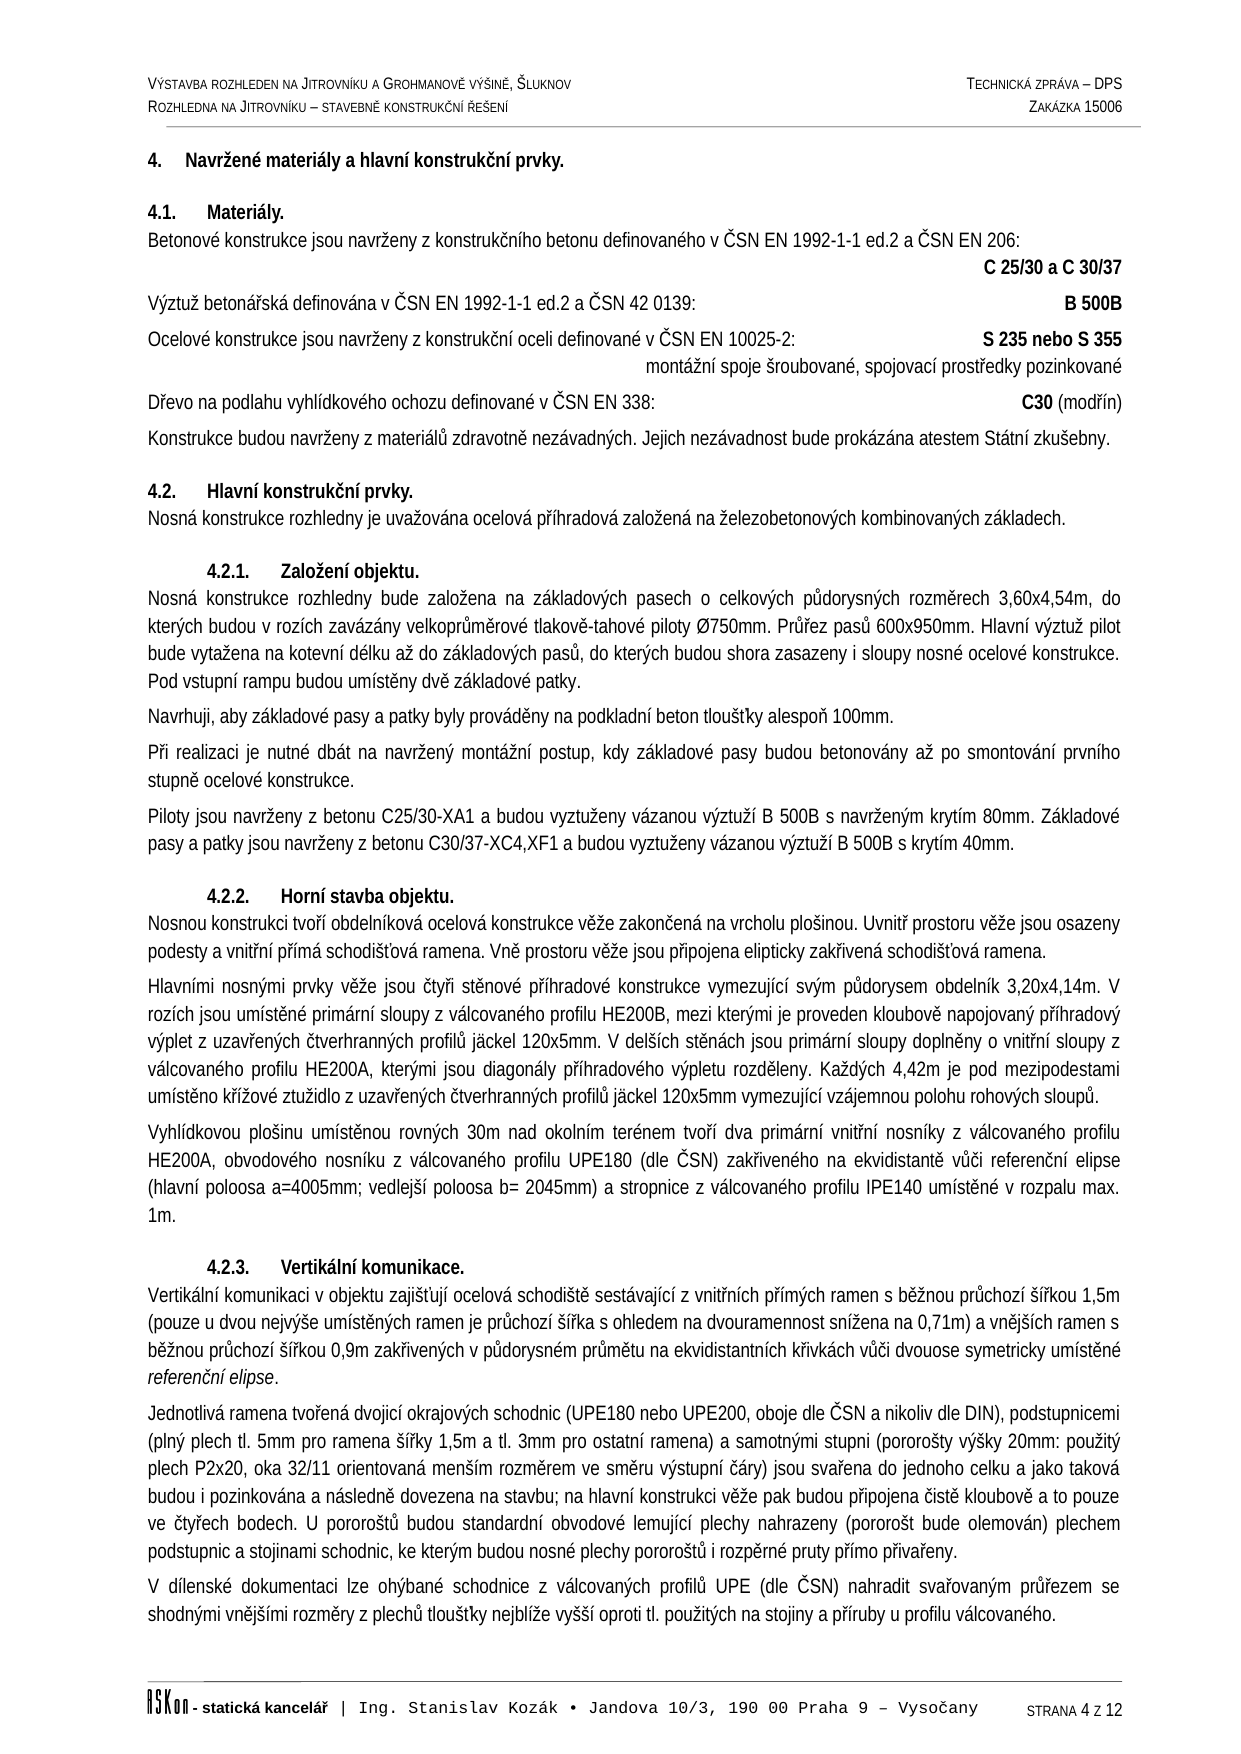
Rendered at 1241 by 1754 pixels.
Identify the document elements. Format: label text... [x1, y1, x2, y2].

text Výztuž betonářská definována v ČSN EN 1992-1-1 ed.2 a ČSN 42 0139: B 500B [148, 291, 1122, 315]
subtitle Horní stavba objektu. [207, 883, 1122, 907]
text Ocelové konstrukce jsou navrženy z konstrukční oceli definované v ČSN EN 10025-2: S 235 nebo S 355 [148, 327, 1122, 351]
subtitle Hlavní konstrukční prvky. [148, 478, 1122, 502]
subtitle Vertikální komunikace. [207, 1255, 1122, 1279]
text Nosná konstrukce rozhledny je uvažována ocelová příhradová založená na železobetonových kombinovaných základech. [148, 506, 1122, 530]
text Vyhlídkovou plošinu umístěnou rovných 30m nad okolním terénem tvoří dva primární vnitřní nosníky z válcovaného profilu HE200A, obvodového nosníku z válcovaného profilu UPE180 (dle ČSN) zakřiveného na ekvidistantě vůči referenční elipse (hlavní poloosa a=4005mm; vedlejší poloosa b= 2045mm) a stropnice z válcovaného profilu IPE140 umístěné v rozpalu max. 1m. [148, 1120, 1122, 1227]
subtitle Materiály. [148, 200, 1122, 224]
text Piloty jsou navrženy z betonu C25/30-XA1 a budou vyztuženy vázanou výztuží B 500B s navrženým krytím 80mm. Základové pasy a patky jsou navrženy z betonu C30/37-XC4,XF1 a budou vyztuženy vázanou výztuží B 500B s krytím 40mm. [148, 803, 1122, 855]
text Dřevo na podlahu vyhlídkového ochozu definované v ČSN EN 338: C30 (modřín) [148, 390, 1122, 414]
text Jednotlivá ramena tvořená dvojicí okrajových schodnic (UPE180 nebo UPE200, oboje dle ČSN a nikoliv dle DIN), podstupnicemi (plný plech tl. 5mm pro ramena šířky 1,5m a tl. 3mm pro ostatní ramena) a samotnými stupni (pororošty výšky 20mm: použitý plech P2x20, oka 32/11 orientovaná menším rozměrem ve směru výstupní čáry) jsou svařena do jednoho celku a jako taková budou i pozinkována a následně dovezena na stavbu; na hlavní konstrukci věže pak budou připojena čistě kloubově a to pouze ve čtyřech bodech. U pororoštů budou standardní obvodové lemující plechy nahrazeny (pororošt bude olemován) plechem podstupnic a stojinami schodnic, ke kterým budou nosné plechy pororoštů i rozpěrné pruty přímo přivařeny. [148, 1401, 1122, 1562]
picture [147, 1689, 188, 1714]
subtitle Založení objektu. [207, 558, 1122, 582]
text Nosná konstrukce rozhledny bude založena na základových pasech o celkových půdorysných rozměrech 3,60x4,54m, do kterých budou v rozích zavázány velkoprůměrové tlakově-tahové piloty Ø750mm. Průřez pasů 600x950mm. Hlavní výztuž pilot bude vytažena na kotevní délku až do základových pasů, do kterých budou shora zasazeny i sloupy nosné ocelové konstrukce. Pod vstupní rampu budou umístěny dvě základové patky. [148, 586, 1122, 692]
text Vertikální komunikaci v objektu zajišťují ocelová schodiště sestávající z vnitřních přímých ramen s běžnou průchozí šířkou 1,5m (pouze u dvou nejvýše umístěných ramen je průchozí šířka s ohledem na dvouramennost snížena na 0,71m) a vnějších ramen s běžnou průchozí šířkou 0,9m zakřivených v půdorysném průmětu na ekvidistantních křivkách vůči dvouose symetricky umístěné referenční elipse. [148, 1283, 1122, 1389]
text montážní spoje šroubované, spojovací prostředky pozinkované [148, 354, 1122, 378]
subtitle Navržené materiály a hlavní konstrukční prvky. [148, 148, 1122, 172]
text V dílenské dokumentaci lze ohýbané schodnice z válcovaných profilů UPE (dle ČSN) nahradit svařovaným průřezem se shodnými vnějšími rozměry z plechů tloušťky nejblíže vyšší oproti tl. použitých na stojiny a příruby u profilu válcovaného. [148, 1574, 1122, 1626]
text Hlavními nosnými prvky věže jsou čtyři stěnové příhradové konstrukce vymezující svým půdorysem obdelník 3,20x4,14m. V rozích jsou umístěné primární sloupy z válcovaného profilu HE200B, mezi kterými je proveden kloubově napojovaný příhradový výplet z uzavřených čtverhranných profilů jäckel 120x5mm. V delších stěnách jsou primární sloupy doplněny o vnitřní sloupy z válcovaného profilu HE200A, kterými jsou diagonály příhradového výpletu rozděleny. Každých 4,42m je pod mezipodestami umístěno křížové ztužidlo z uzavřených čtverhranných profilů jäckel 120x5mm vymezující vzájemnou polohu rohových sloupů. [148, 974, 1122, 1108]
text Konstrukce budou navrženy z materiálů zdravotně nezávadných. Jejich nezávadnost bude prokázána atestem Státní zkušebny. [148, 426, 1122, 450]
text Při realizaci je nutné dbát na navržený montážní postup, kdy základové pasy budou betonovány až po smontování prvního stupně ocelové konstrukce. [148, 740, 1122, 792]
text C 25/30 a C 30/37 [148, 255, 1122, 279]
text Betonové konstrukce jsou navrženy z konstrukčního betonu definovaného v ČSN EN 1992-1-1 ed.2 a ČSN EN 206: [148, 228, 1122, 252]
text Navrhuji, aby základové pasy a patky byly prováděny na podkladní beton tloušťky alespoň 100mm. [148, 704, 1122, 728]
text Nosnou konstrukci tvoří obdelníková ocelová konstrukce věže zakončená na vrcholu plošinou. Uvnitř prostoru věže jsou osazeny podesty a vnitřní přímá schodišťová ramena. Vně prostoru věže jsou připojena elipticky zakřivená schodišťová ramena. [148, 911, 1122, 962]
